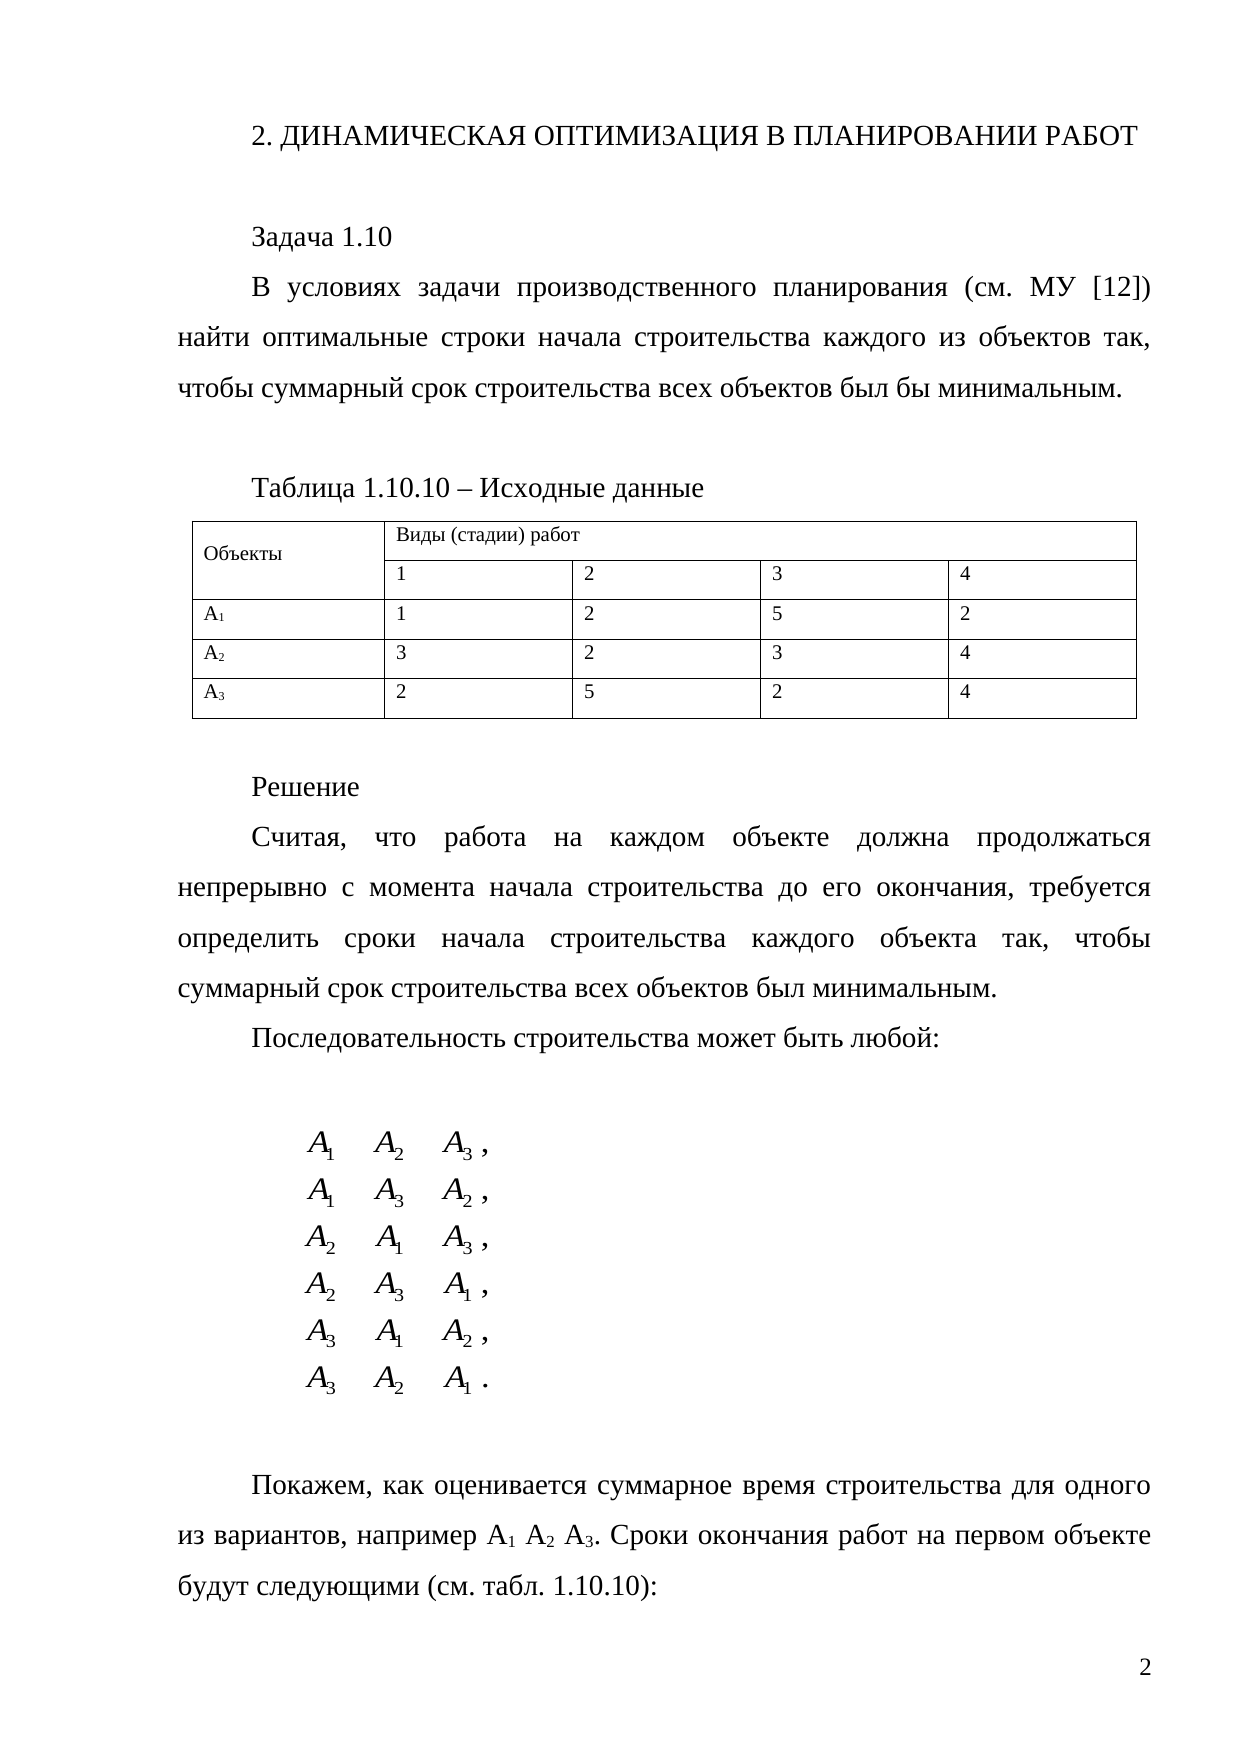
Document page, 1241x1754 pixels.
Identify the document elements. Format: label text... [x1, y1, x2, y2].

table_cell 3 [385, 640, 572, 678]
text Задача 1.10 [177, 219, 1152, 252]
table_cell А3 [193, 679, 384, 717]
table_cell 4 [949, 561, 1136, 599]
table_cell 2 [385, 679, 572, 717]
table_cell 5 [573, 679, 760, 717]
table_header Объекты [193, 522, 384, 599]
table_cell 1 [385, 600, 572, 639]
text Решение [177, 769, 1152, 802]
table_cell 3 [761, 640, 948, 678]
table_cell 2 [573, 561, 760, 599]
table_cell 5 [761, 600, 948, 639]
text Считая, что работа на каждом объекте должна продолжаться непрерывно с момента начала строительства до его окончания, требуется определить сроки начала строительства каждого объекта так, чтобы суммарный срок строительства всех объектов был минимальным. [177, 819, 1152, 1004]
table_header Виды (стадии) работ [385, 522, 1136, 560]
text В условиях задачи производственного планирования (см. МУ [12]) найти оптимальные строки начала строительства каждого из объектов так, чтобы суммарный срок строительства всех объектов был бы минимальным. [177, 269, 1152, 403]
table_cell А2 [193, 640, 384, 678]
table_cell 2 [573, 640, 760, 678]
table_cell 4 [949, 640, 1136, 678]
text 2. ДИНАМИЧЕСКАЯ ОПТИМИЗАЦИЯ В ПЛАНИРОВАНИИ РАБОТ [177, 118, 1152, 152]
table_cell 2 [949, 600, 1136, 639]
text Покажем, как оценивается суммарное время строительства для одного из вариантов, например А1 А2 А3. Сроки окончания работ на первом объекте будут следующими (см. табл. 1.10.10): [177, 1467, 1152, 1601]
text Последовательность строительства может быть любой: [177, 1020, 1152, 1054]
table_cell 2 [573, 600, 760, 639]
table_cell 1 [385, 561, 572, 599]
table_cell 3 [761, 561, 948, 599]
table_cell А1 [193, 600, 384, 639]
text Таблица 1.10.10 – Исходные данные [177, 470, 1152, 504]
table_cell 2 [761, 679, 948, 717]
table_cell 4 [949, 679, 1136, 717]
